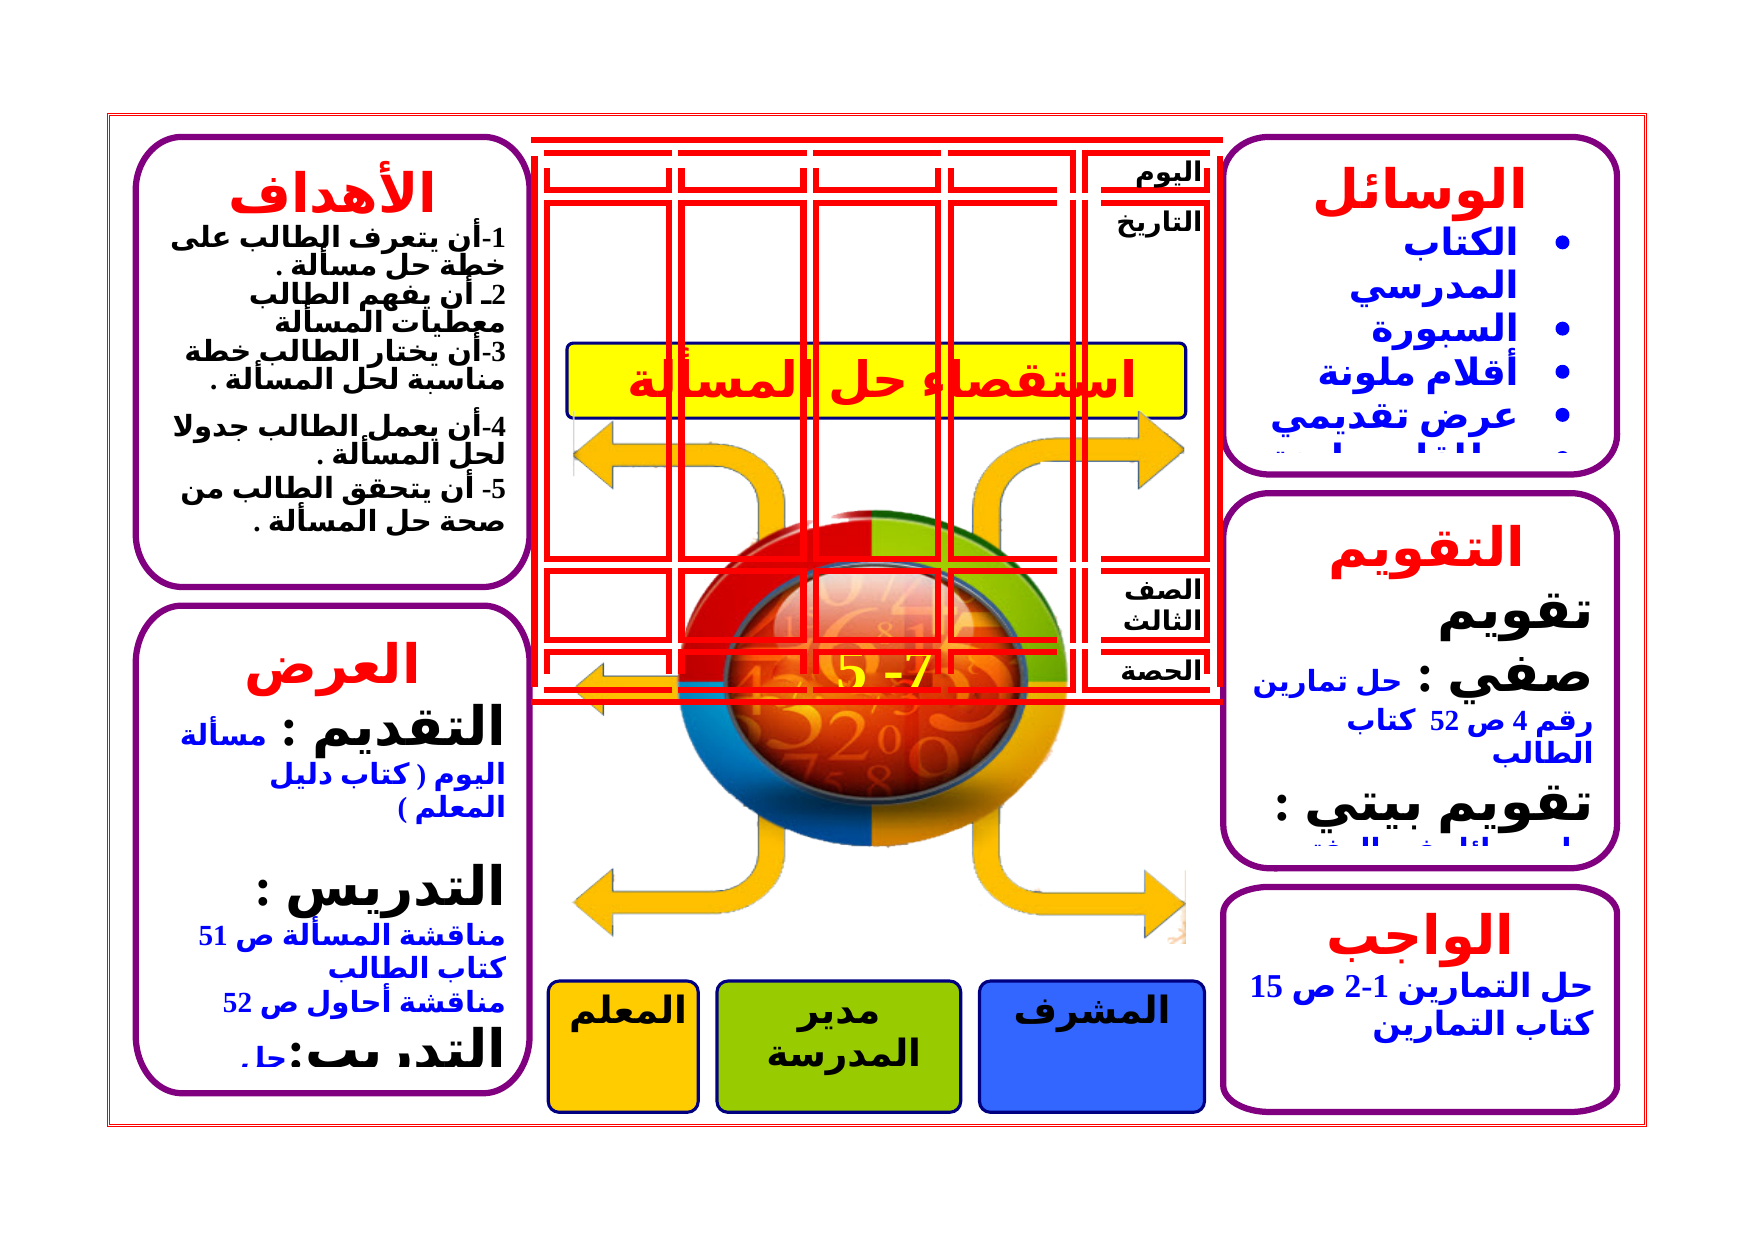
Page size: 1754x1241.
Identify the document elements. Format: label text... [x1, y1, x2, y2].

picture [567, 705, 1186, 944]
table_cell [944, 637, 1079, 687]
table_header [541, 143, 675, 187]
table_cell الحصة [1079, 637, 1213, 687]
table_cell [810, 556, 944, 637]
table_cell الصف الثالث [1079, 556, 1213, 637]
table_cell [675, 556, 810, 637]
table_cell [675, 187, 810, 556]
table_cell [675, 637, 810, 687]
table_header [944, 143, 1079, 187]
picture [567, 687, 679, 699]
table_cell [541, 187, 675, 556]
table_cell [944, 187, 1079, 556]
table_cell [541, 637, 675, 687]
table_header اليوم [1079, 143, 1213, 187]
table_header [810, 143, 944, 187]
table_cell [541, 556, 675, 637]
table_cell [810, 187, 944, 556]
picture [725, 687, 1186, 699]
table_cell التاريخ [1079, 187, 1213, 556]
table_cell [944, 556, 1079, 637]
table_header [675, 143, 810, 187]
table_cell [810, 637, 944, 687]
